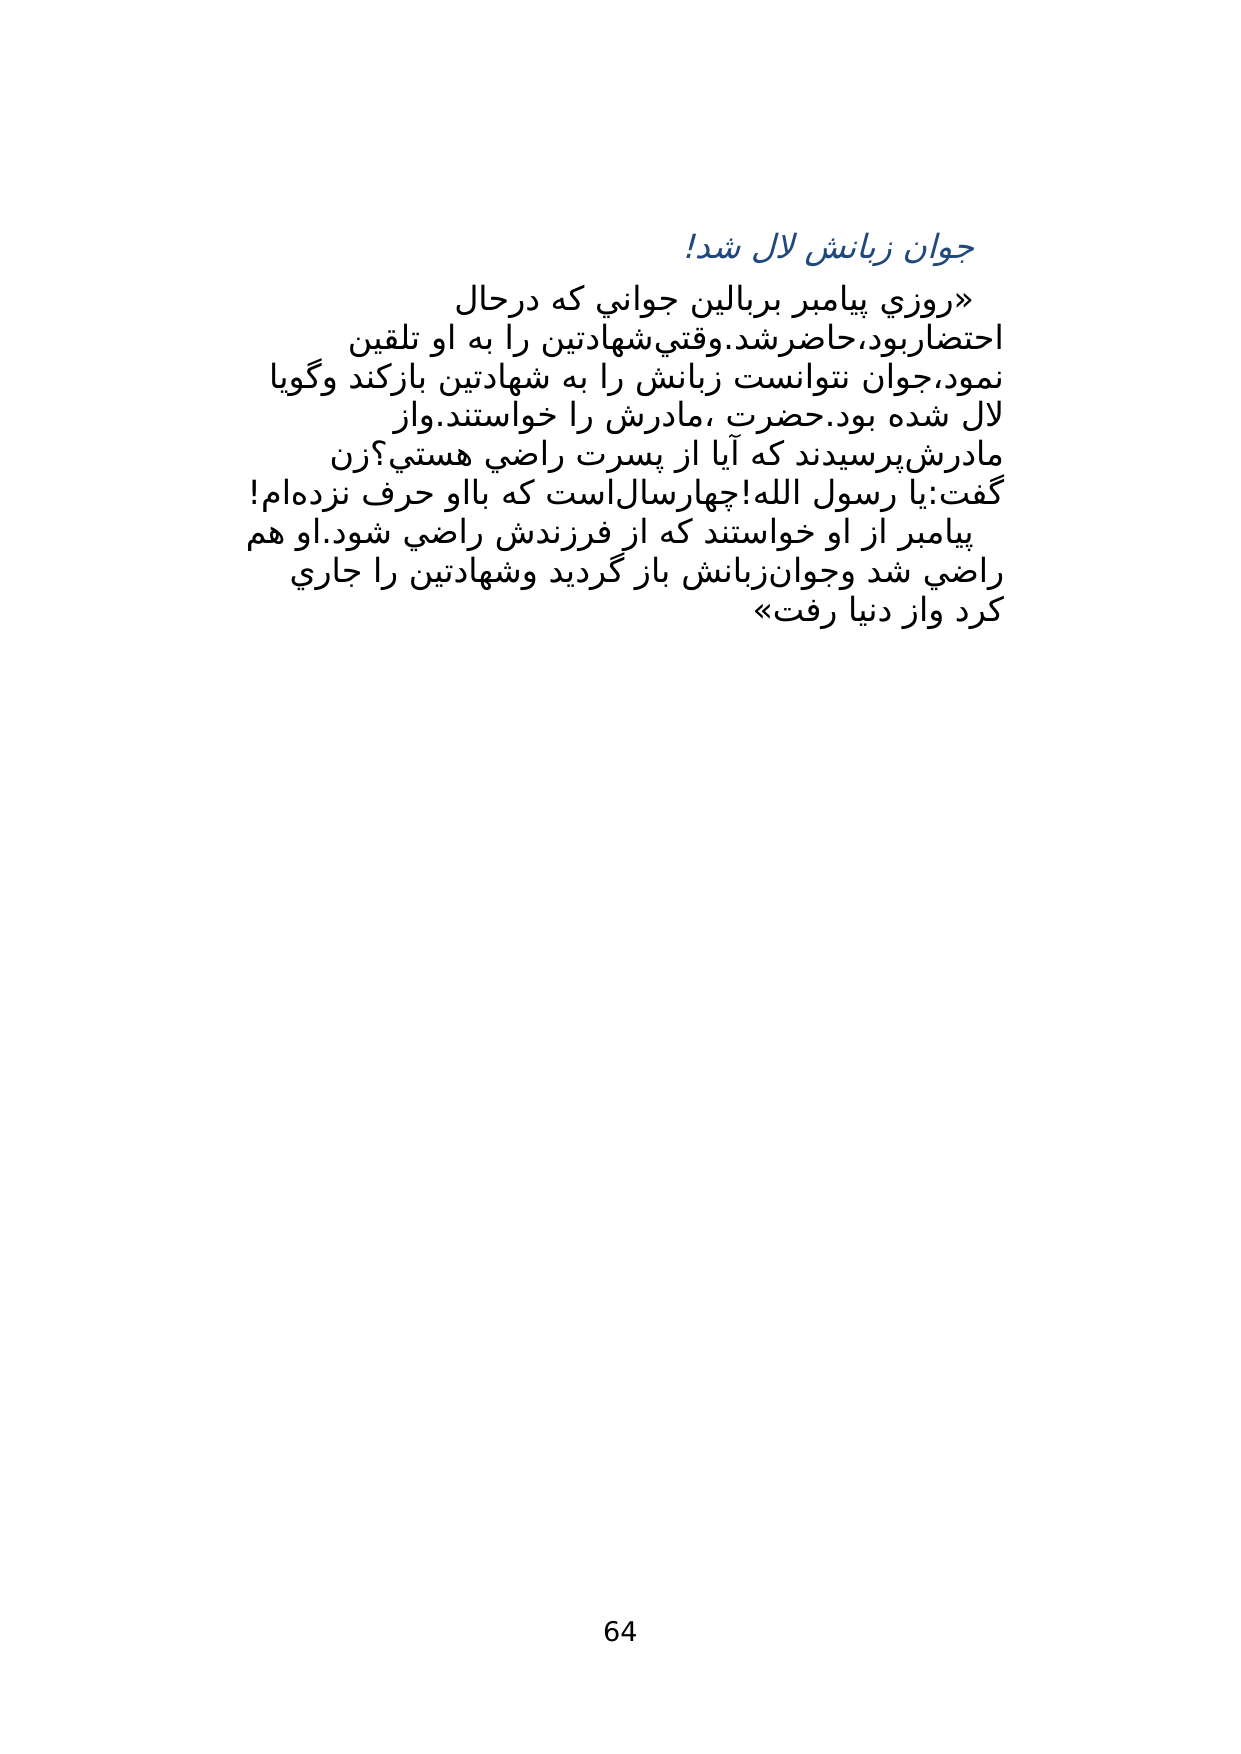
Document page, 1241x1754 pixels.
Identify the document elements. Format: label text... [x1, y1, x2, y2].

subtitle جوان‌ زبانش‌ لال‌ شد! [236, 228, 1004, 267]
text پيامبر از او خواستند كه‌ از فرزندش‌ راضي‌ شود.او هم‌ راضي‌ شد وجوان‌زبانش‌ باز گرديد وشهادتين‌ را جاري‌ كرد واز دنيا رفت‌» [236, 512, 1004, 629]
text «روزي‌ پيامبر بربالين‌ جواني‌ كه‌ درحال‌ احتضاربود،حاضرشد.وقتي‌شهادتين‌ را به‌ او تلقين‌ نمود،جوان‌ نتوانست‌ زبانش‌ را به‌ شهادتين‌ بازكند وگويا لال‌ شده‌ بود.حضرت‌ ،مادرش‌ را خواستند.واز مادرش‌پرسيدند كه‌ آيا از پسرت‌ راضي‌ هستي‌؟زن‌ گفت‌:يا رسول‌ الله!چهارسال‌است‌ كه‌ بااو حرف‌ نزده‌ام‌! [236, 279, 1004, 512]
